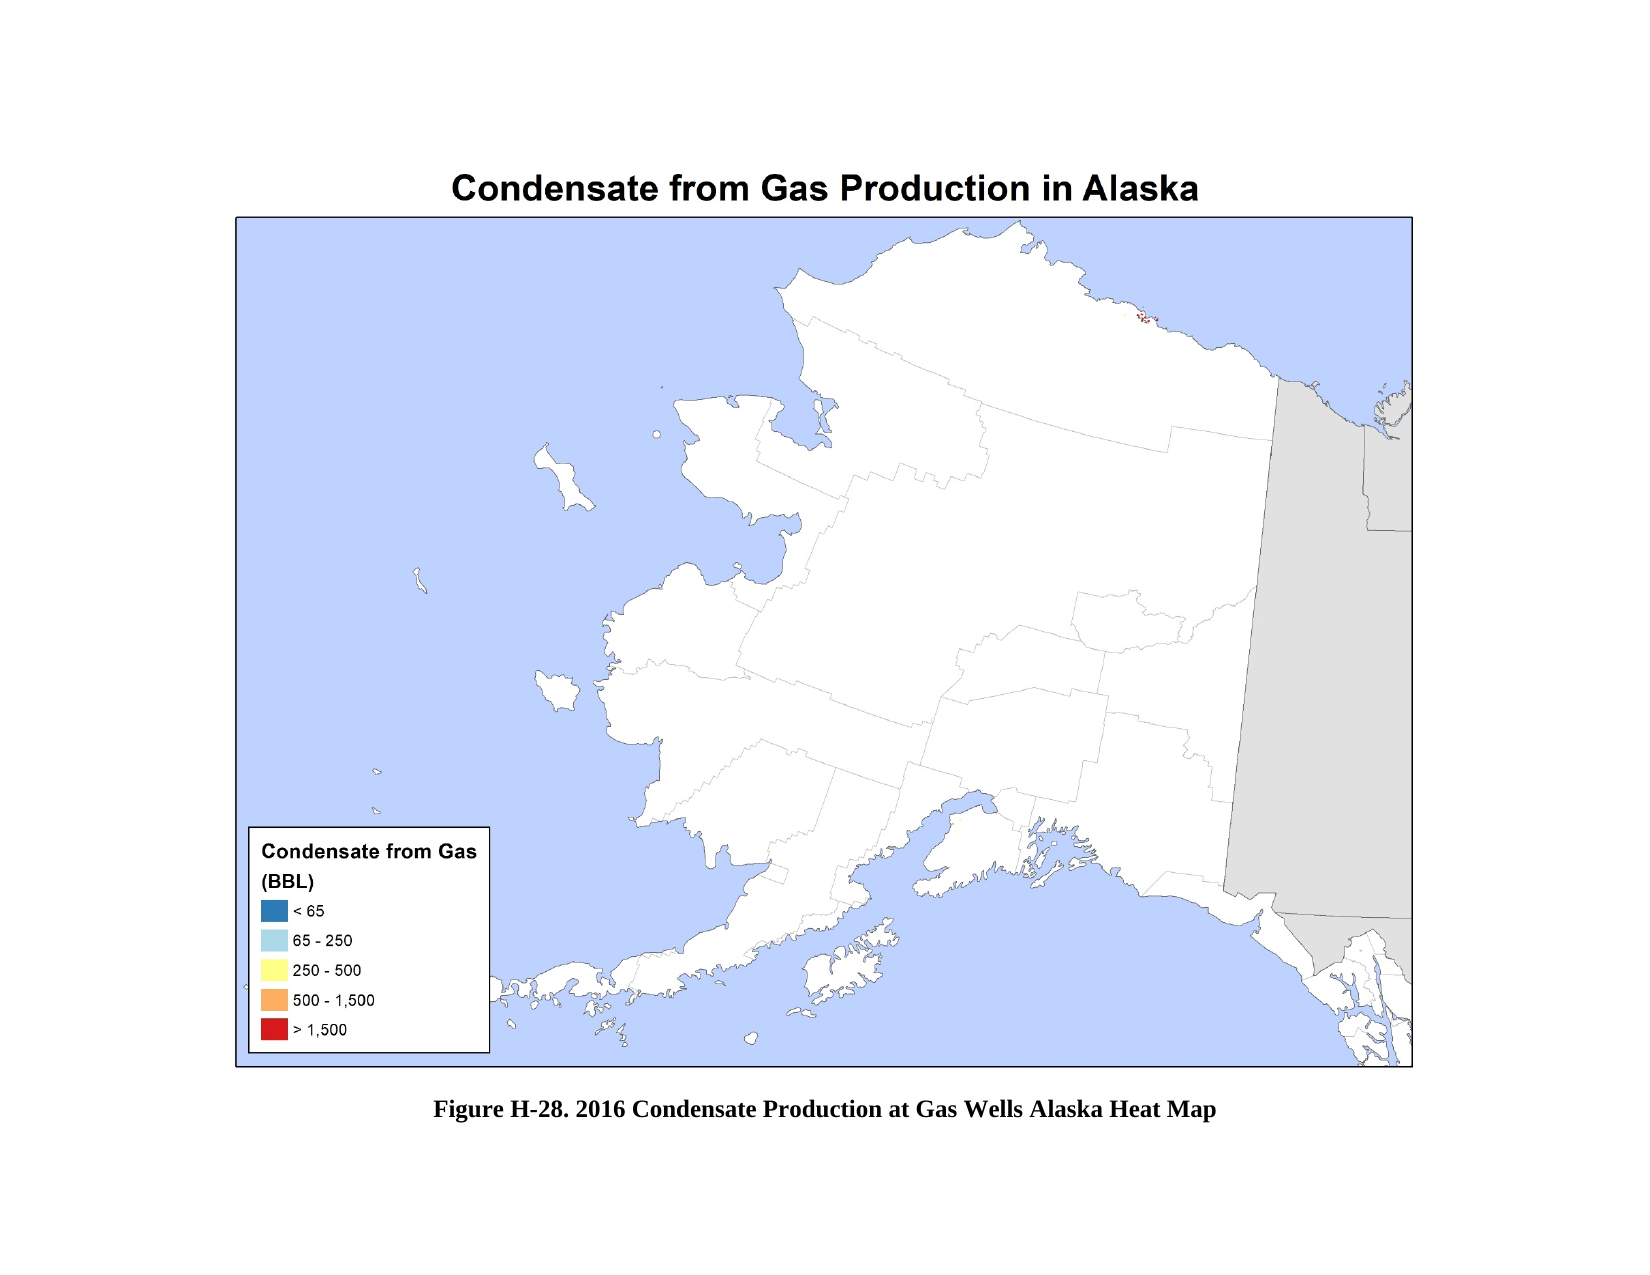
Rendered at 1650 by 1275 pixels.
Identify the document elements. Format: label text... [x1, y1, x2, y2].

text Figure H-28. 2016 Condensate Production at Gas Wells Alaska Heat Map [150, 1094, 1500, 1123]
picture [226, 150, 1424, 1076]
